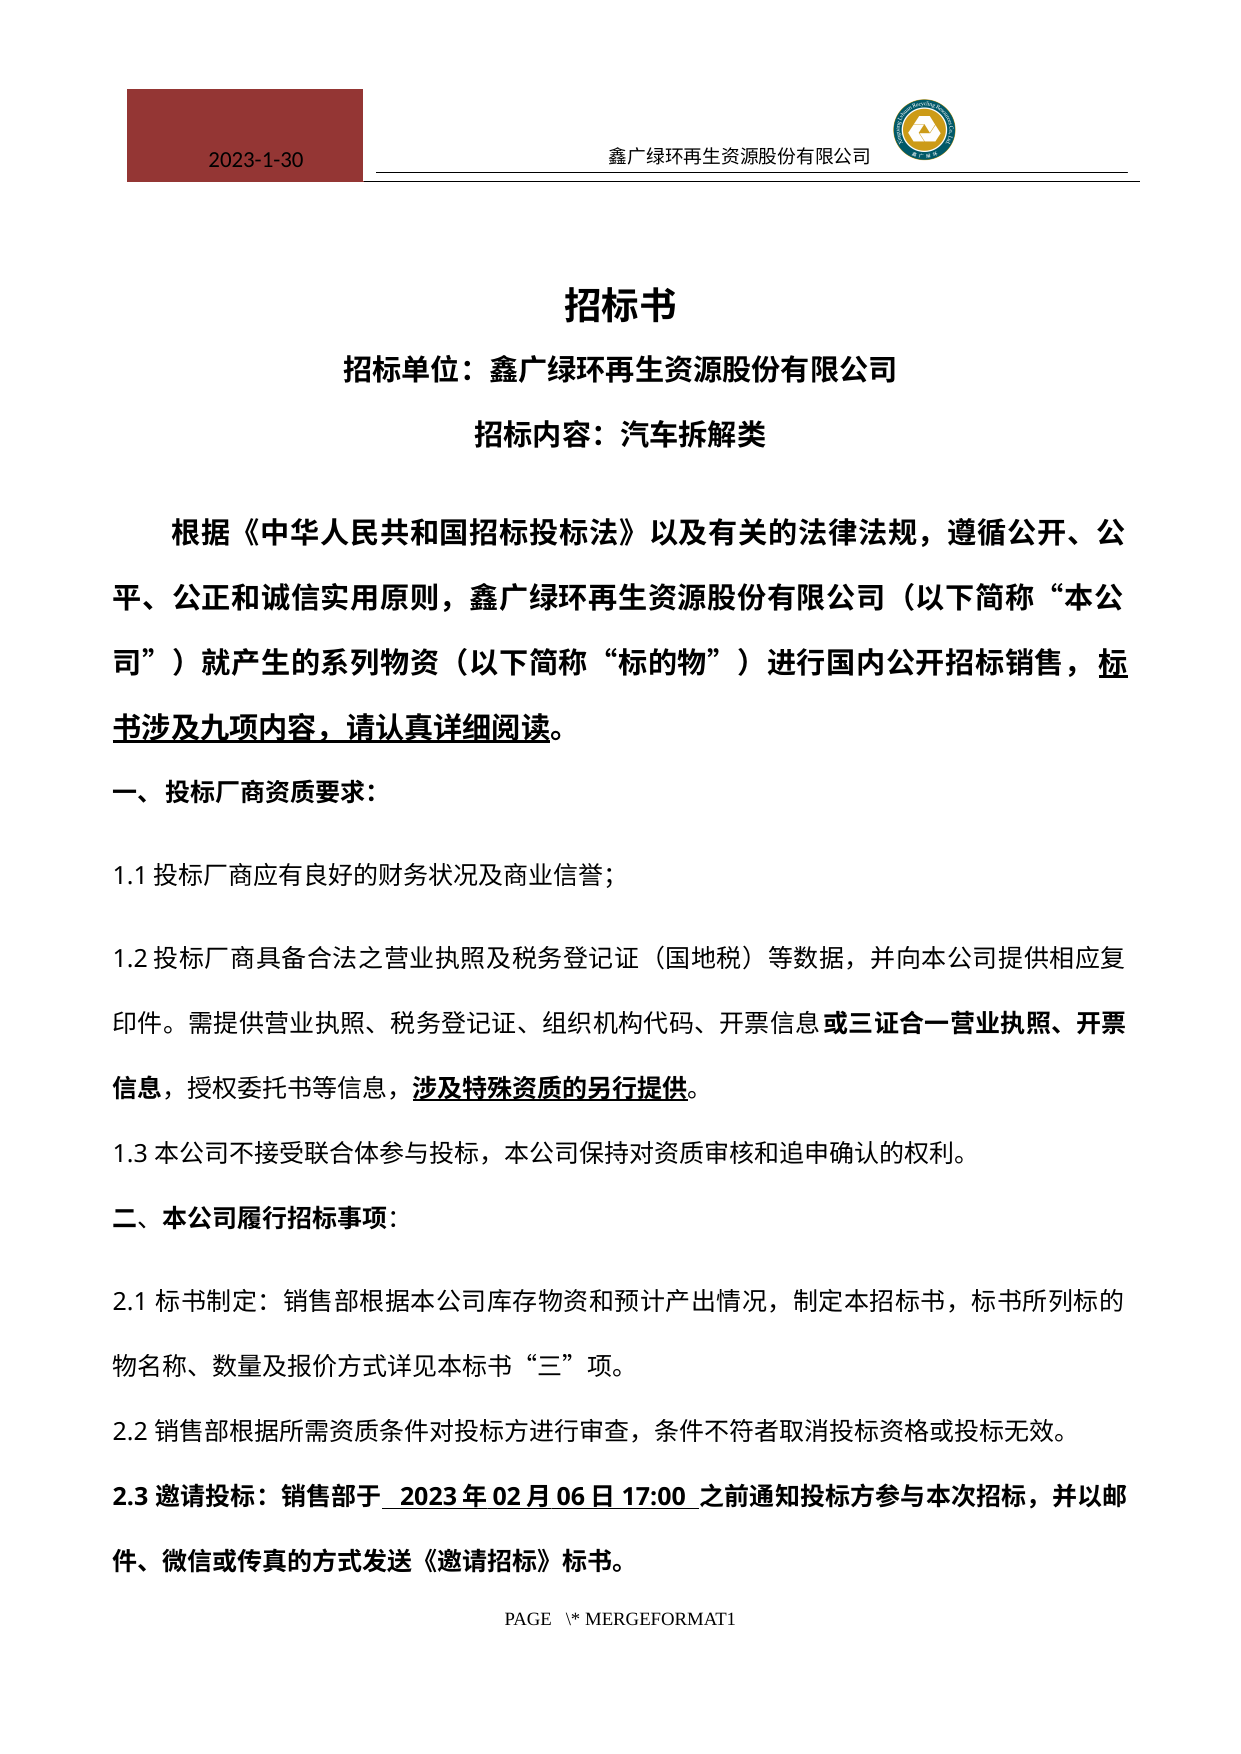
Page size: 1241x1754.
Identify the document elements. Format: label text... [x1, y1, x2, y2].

text 1.1投标厂商应有良好的财务状况及商业信誉； [112, 841, 1128, 906]
text 根据《中华人民共和国招标投标法》以及有关的法律法规，遵循公开、公平、公正和诚信实用原则，鑫广绿环再生资源股份有限公司（以下简称“本公司”）就产生的系列物资（以下简称“标的物”）进行国内公开招标销售，标书涉及九项内容，请认真详细阅读。 [112, 498, 1128, 758]
text 二、本公司履行招标事项： [112, 1184, 1128, 1249]
text 1.2投标厂商具备合法之营业执照及税务登记证（国地税）等数据，并向本公司提供相应复印件。需提供营业执照、税务登记证、组织机构代码、开票信息或三证合一营业执照、开票信息，授权委托书等信息，涉及特殊资质的另行提供。 [112, 924, 1128, 1119]
text 2.3 邀请投标：销售部于 2023年02月06日 17:00 之前通知投标方参与本次招标，并以邮件、微信或传真的方式发送《邀请招标》标书。 [112, 1462, 1128, 1592]
text 招标内容：汽车拆解类 [112, 400, 1128, 465]
picture [892, 96, 959, 164]
text 招标单位：鑫广绿环再生资源股份有限公司 [112, 335, 1128, 400]
text 2.1 标书制定：销售部根据本公司库存物资和预计产出情况，制定本招标书，标书所列标的物名称、数量及报价方式详见本标书“三”项。 [112, 1267, 1128, 1397]
list 投标厂商资质要求： [112, 758, 1128, 823]
text 2.2 销售部根据所需资质条件对投标方进行审查，条件不符者取消投标资格或投标无效。 [112, 1397, 1128, 1462]
text 1.3 本公司不接受联合体参与投标，本公司保持对资质审核和追申确认的权利。 [112, 1119, 1128, 1184]
text 招标书 [112, 270, 1128, 335]
